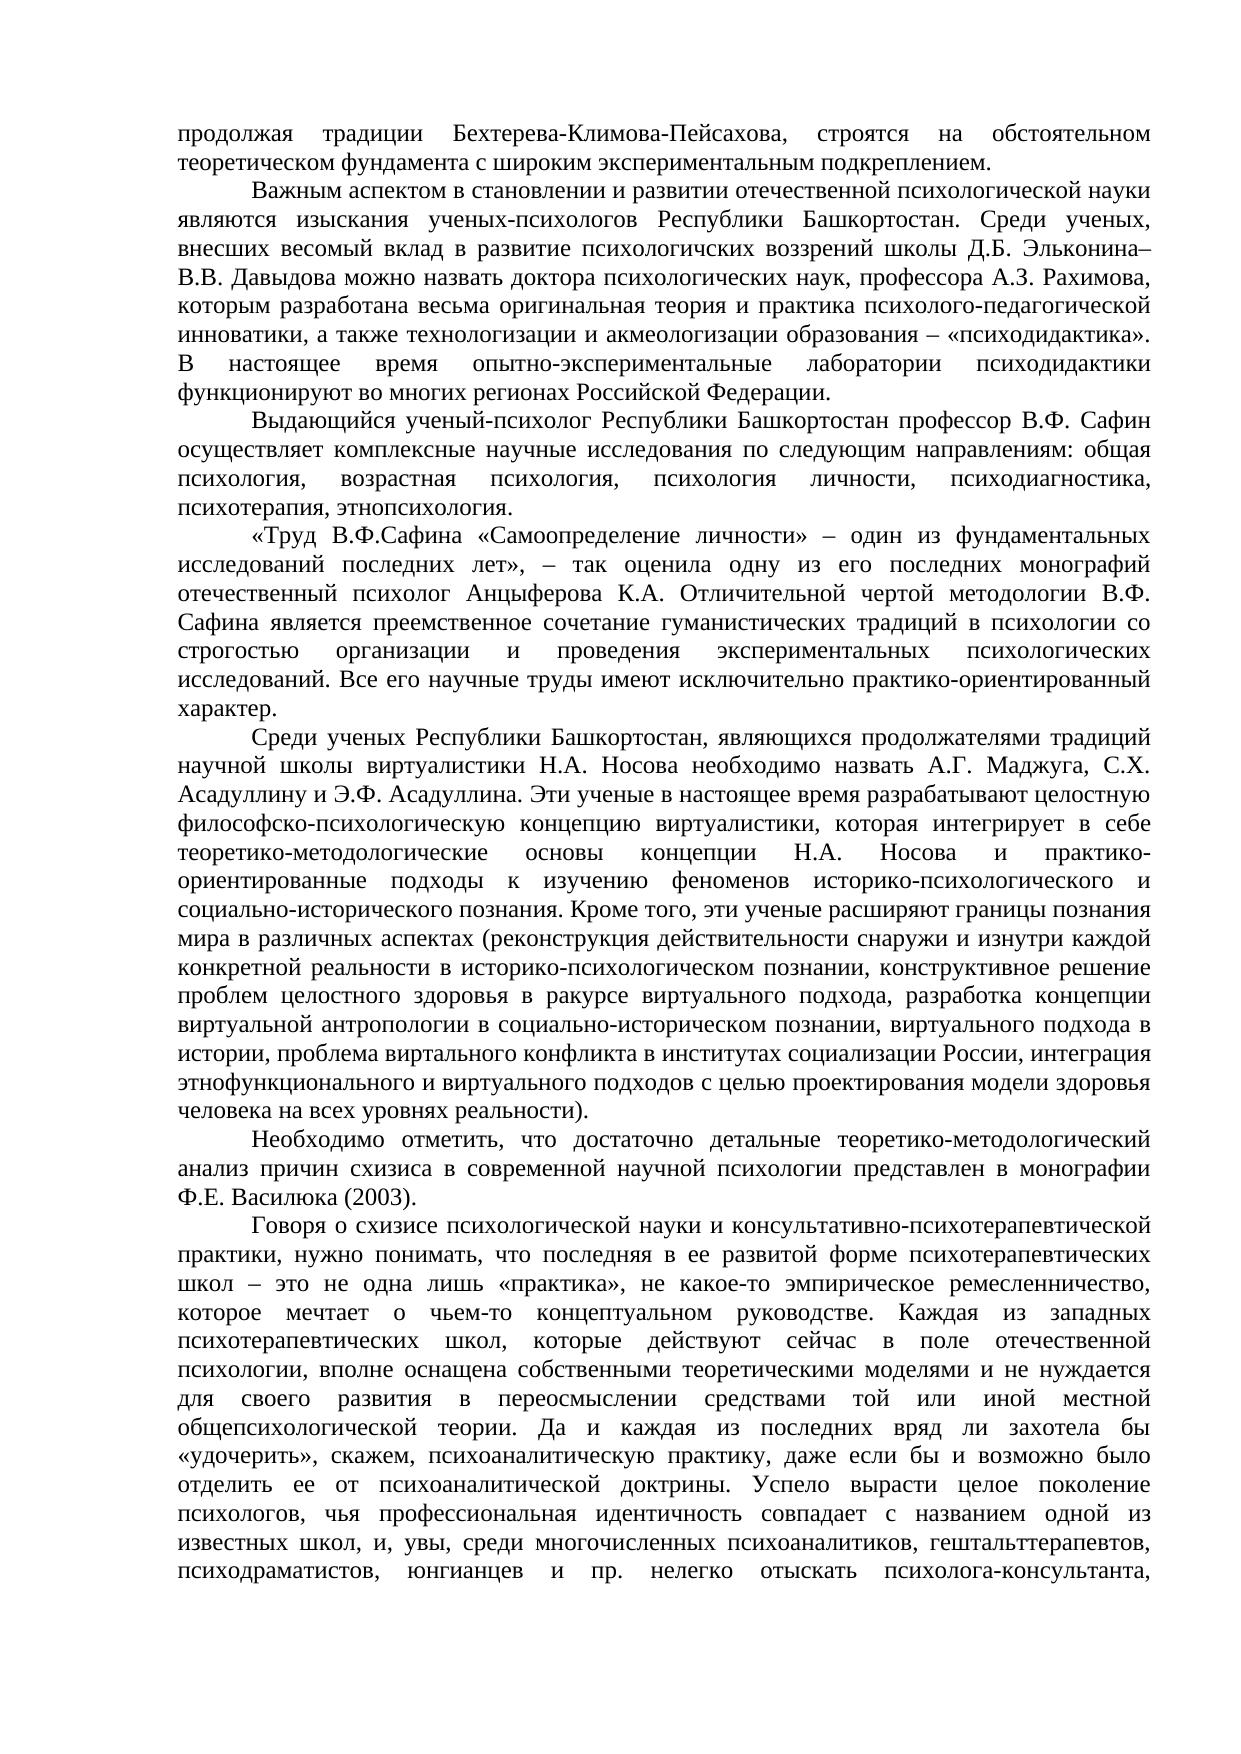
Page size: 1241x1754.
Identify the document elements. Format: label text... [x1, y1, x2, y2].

text Важным аспектом в становлении и развитии отечественной психологической науки являются изыскания ученых-психологов Республики Башкортостан. Среди ученых, внесших весомый вклад в развитие психологичских воззрений школы Д.Б. Эльконина–В.В. Давыдова можно назвать доктора психологических наук, профессора А.З. Рахимова, которым разработана весьма оригинальная теория и практика психолого-педагогической инноватики, а также технологизации и акмеологизации образования – «психодидактика». В настоящее время опытно-экспериментальные лаборатории психодидактики функционируют во многих регионах Российской Федерации. [177, 176, 1152, 406]
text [177, 118, 1152, 176]
text Выдающийся ученый-психолог Республики Башкортостан профессор В.Ф. Сафин осуществляет комплексные научные исследования по следующим направлениям: общая психология, возрастная психология, психология личности, психодиагностика, психотерапия, этнопсихология. [177, 406, 1152, 521]
text Среди ученых Республики Башкортостан, являющихся продолжателями традиций научной школы виртуалистики Н.А. Носова необходимо назвать А.Г. Маджуга, С.Х. Асадуллину и Э.Ф. Асадуллина. Эти ученые в настоящее время разрабатывают целостную философско-психологическую концепцию виртуалистики, которая интегрирует в себе теоретико-методологические основы концепции Н.А. Носова и практико-ориентированные подходы к изучению феноменов историко-психологического и социально-исторического познания. Кроме того, эти ученые расширяют границы познания мира в различных аспектах (реконструкция действительности снаружи и изнутри каждой конкретной реальности в историко-психологическом познании, конструктивное решение проблем целостного здоровья в ракурсе виртуального подхода, разработка концепции виртуальной антропологии в социально-историческом познании, виртуального подхода в истории, проблема виртального конфликта в институтах социализации России, интеграция этнофункционального и виртуального подходов с целью проектирования модели здоровья человека на всех уровнях реальности). [177, 722, 1152, 1124]
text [177, 1211, 1152, 1584]
text «Труд В.Ф.Сафина «Самоопределение личности» – один из фундаментальных исследований последних лет», – так оценила одну из его последних монографий отечественный психолог Анцыферова К.А. Отличительной чертой методологии В.Ф. Сафина является преемственное сочетание гуманистических традиций в психологии со строгостью организации и проведения экспериментальных психологических исследований. Все его научные труды имеют исключительно практико-ориентированный характер. [177, 521, 1152, 722]
text Необходимо отметить, что достаточно детальные теоретико-методологический анализ причин схизиса в современной научной психологии представлен в монографии Ф.Е. Василюка (2003). [177, 1124, 1152, 1211]
